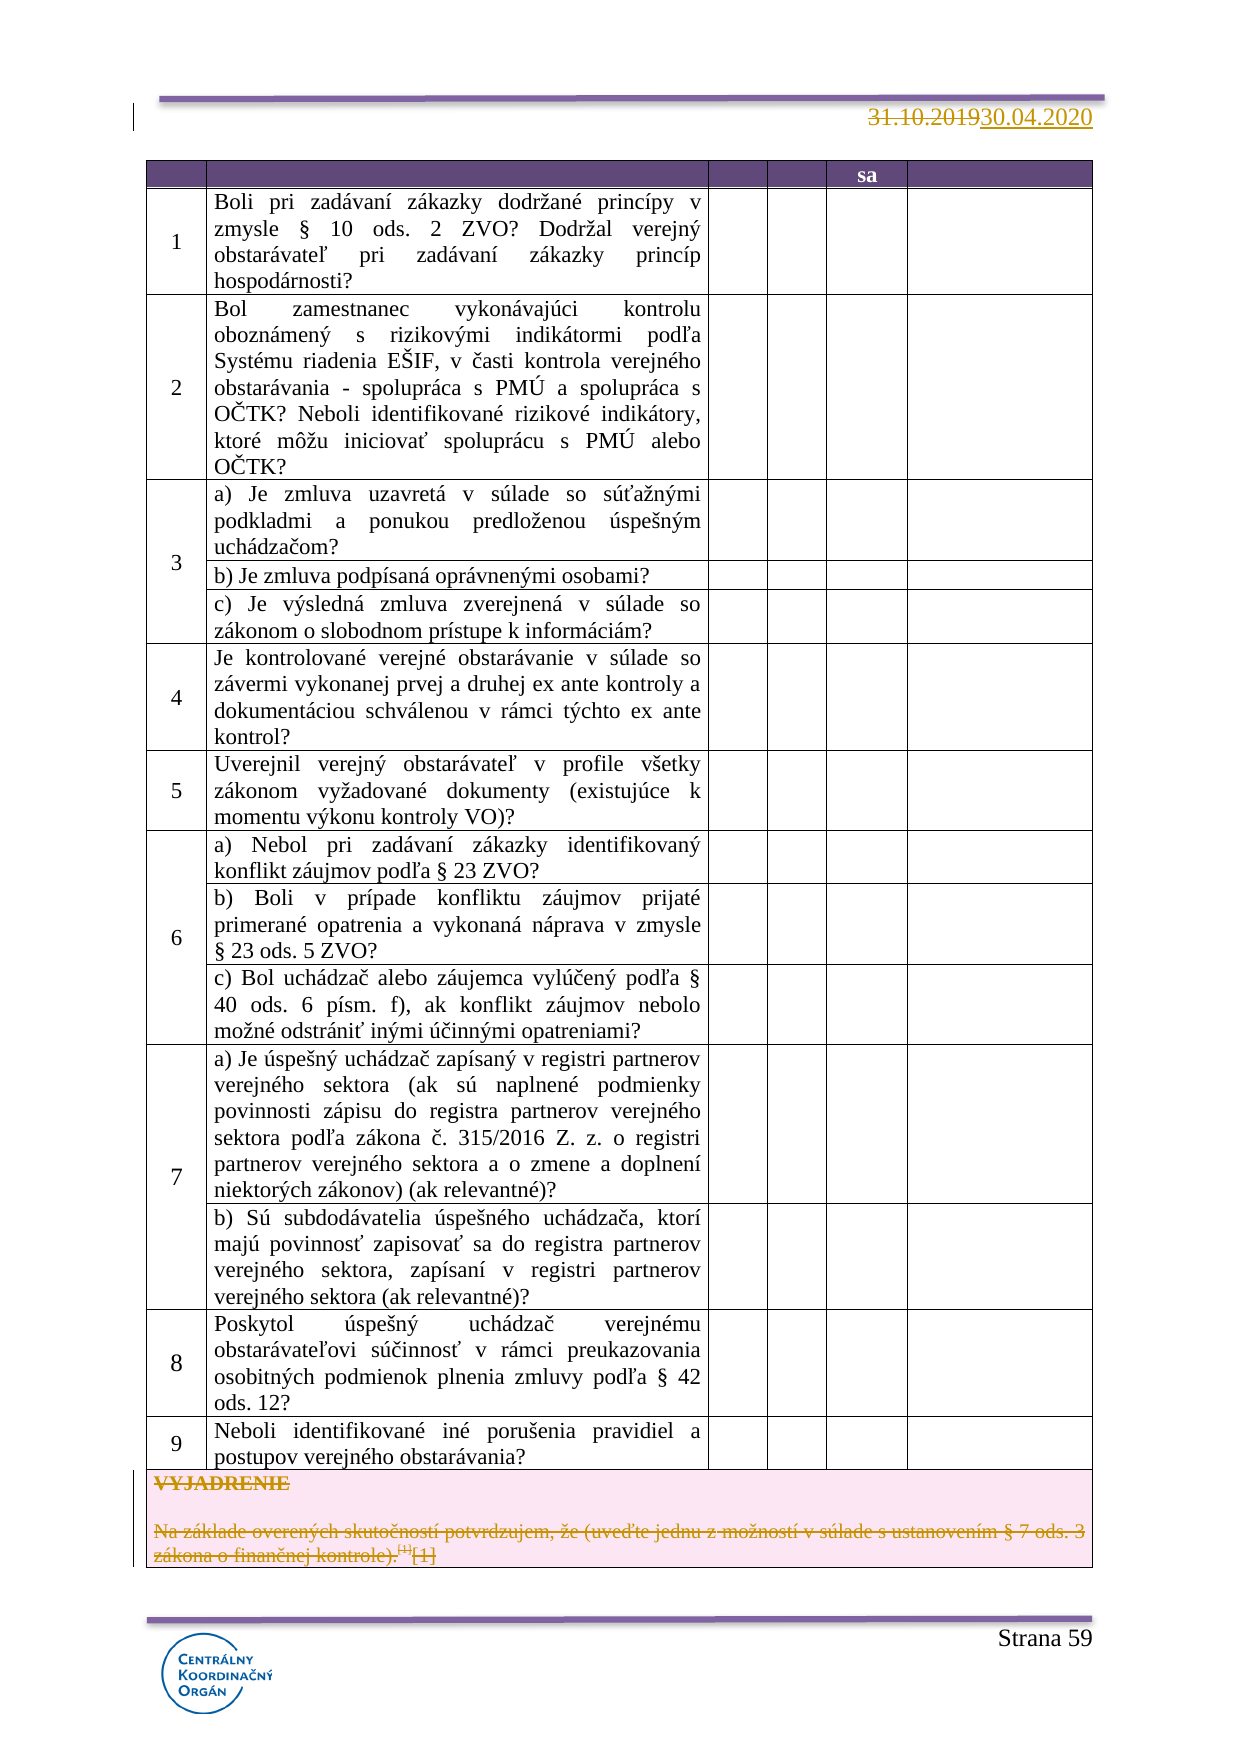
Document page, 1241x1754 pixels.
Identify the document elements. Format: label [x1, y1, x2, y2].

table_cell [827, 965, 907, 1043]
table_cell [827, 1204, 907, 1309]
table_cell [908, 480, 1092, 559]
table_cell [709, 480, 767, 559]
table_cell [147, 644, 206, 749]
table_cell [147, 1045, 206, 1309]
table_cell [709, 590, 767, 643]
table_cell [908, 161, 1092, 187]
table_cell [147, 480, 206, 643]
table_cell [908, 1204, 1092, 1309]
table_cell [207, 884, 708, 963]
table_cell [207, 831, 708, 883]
picture [159, 1631, 272, 1713]
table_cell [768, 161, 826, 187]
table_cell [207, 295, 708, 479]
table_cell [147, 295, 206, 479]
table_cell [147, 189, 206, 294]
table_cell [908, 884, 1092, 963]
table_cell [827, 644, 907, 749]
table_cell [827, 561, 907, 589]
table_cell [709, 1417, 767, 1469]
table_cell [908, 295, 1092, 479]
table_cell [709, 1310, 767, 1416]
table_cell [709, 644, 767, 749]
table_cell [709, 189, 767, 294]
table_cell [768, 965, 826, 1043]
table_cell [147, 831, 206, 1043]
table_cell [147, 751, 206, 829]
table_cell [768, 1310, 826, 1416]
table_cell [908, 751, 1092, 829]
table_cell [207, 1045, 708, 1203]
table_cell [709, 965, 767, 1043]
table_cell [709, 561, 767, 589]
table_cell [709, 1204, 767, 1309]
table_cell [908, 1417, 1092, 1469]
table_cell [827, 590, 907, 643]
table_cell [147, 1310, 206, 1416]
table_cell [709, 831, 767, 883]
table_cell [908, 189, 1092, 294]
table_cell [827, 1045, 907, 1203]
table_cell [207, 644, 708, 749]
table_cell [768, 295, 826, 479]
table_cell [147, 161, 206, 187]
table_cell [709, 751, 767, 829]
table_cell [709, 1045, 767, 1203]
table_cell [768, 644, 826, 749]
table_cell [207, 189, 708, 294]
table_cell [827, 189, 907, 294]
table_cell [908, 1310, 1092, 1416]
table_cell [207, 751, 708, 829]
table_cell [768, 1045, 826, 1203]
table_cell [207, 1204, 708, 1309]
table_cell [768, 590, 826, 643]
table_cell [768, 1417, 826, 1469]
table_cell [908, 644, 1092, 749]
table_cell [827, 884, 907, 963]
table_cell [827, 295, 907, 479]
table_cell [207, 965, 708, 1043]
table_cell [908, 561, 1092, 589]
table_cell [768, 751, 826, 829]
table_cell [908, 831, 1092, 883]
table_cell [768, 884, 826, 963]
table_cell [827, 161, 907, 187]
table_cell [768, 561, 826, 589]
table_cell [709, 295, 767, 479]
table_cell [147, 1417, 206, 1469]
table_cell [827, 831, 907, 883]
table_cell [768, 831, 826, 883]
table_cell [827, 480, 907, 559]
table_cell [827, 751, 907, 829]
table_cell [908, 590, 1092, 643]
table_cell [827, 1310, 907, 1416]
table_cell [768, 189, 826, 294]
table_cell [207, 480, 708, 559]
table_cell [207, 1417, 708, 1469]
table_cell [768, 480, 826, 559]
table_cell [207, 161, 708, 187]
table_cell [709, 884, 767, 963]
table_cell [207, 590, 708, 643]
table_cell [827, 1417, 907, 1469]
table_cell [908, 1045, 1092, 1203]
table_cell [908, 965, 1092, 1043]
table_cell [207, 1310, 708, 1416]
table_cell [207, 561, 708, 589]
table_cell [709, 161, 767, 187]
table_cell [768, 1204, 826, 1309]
